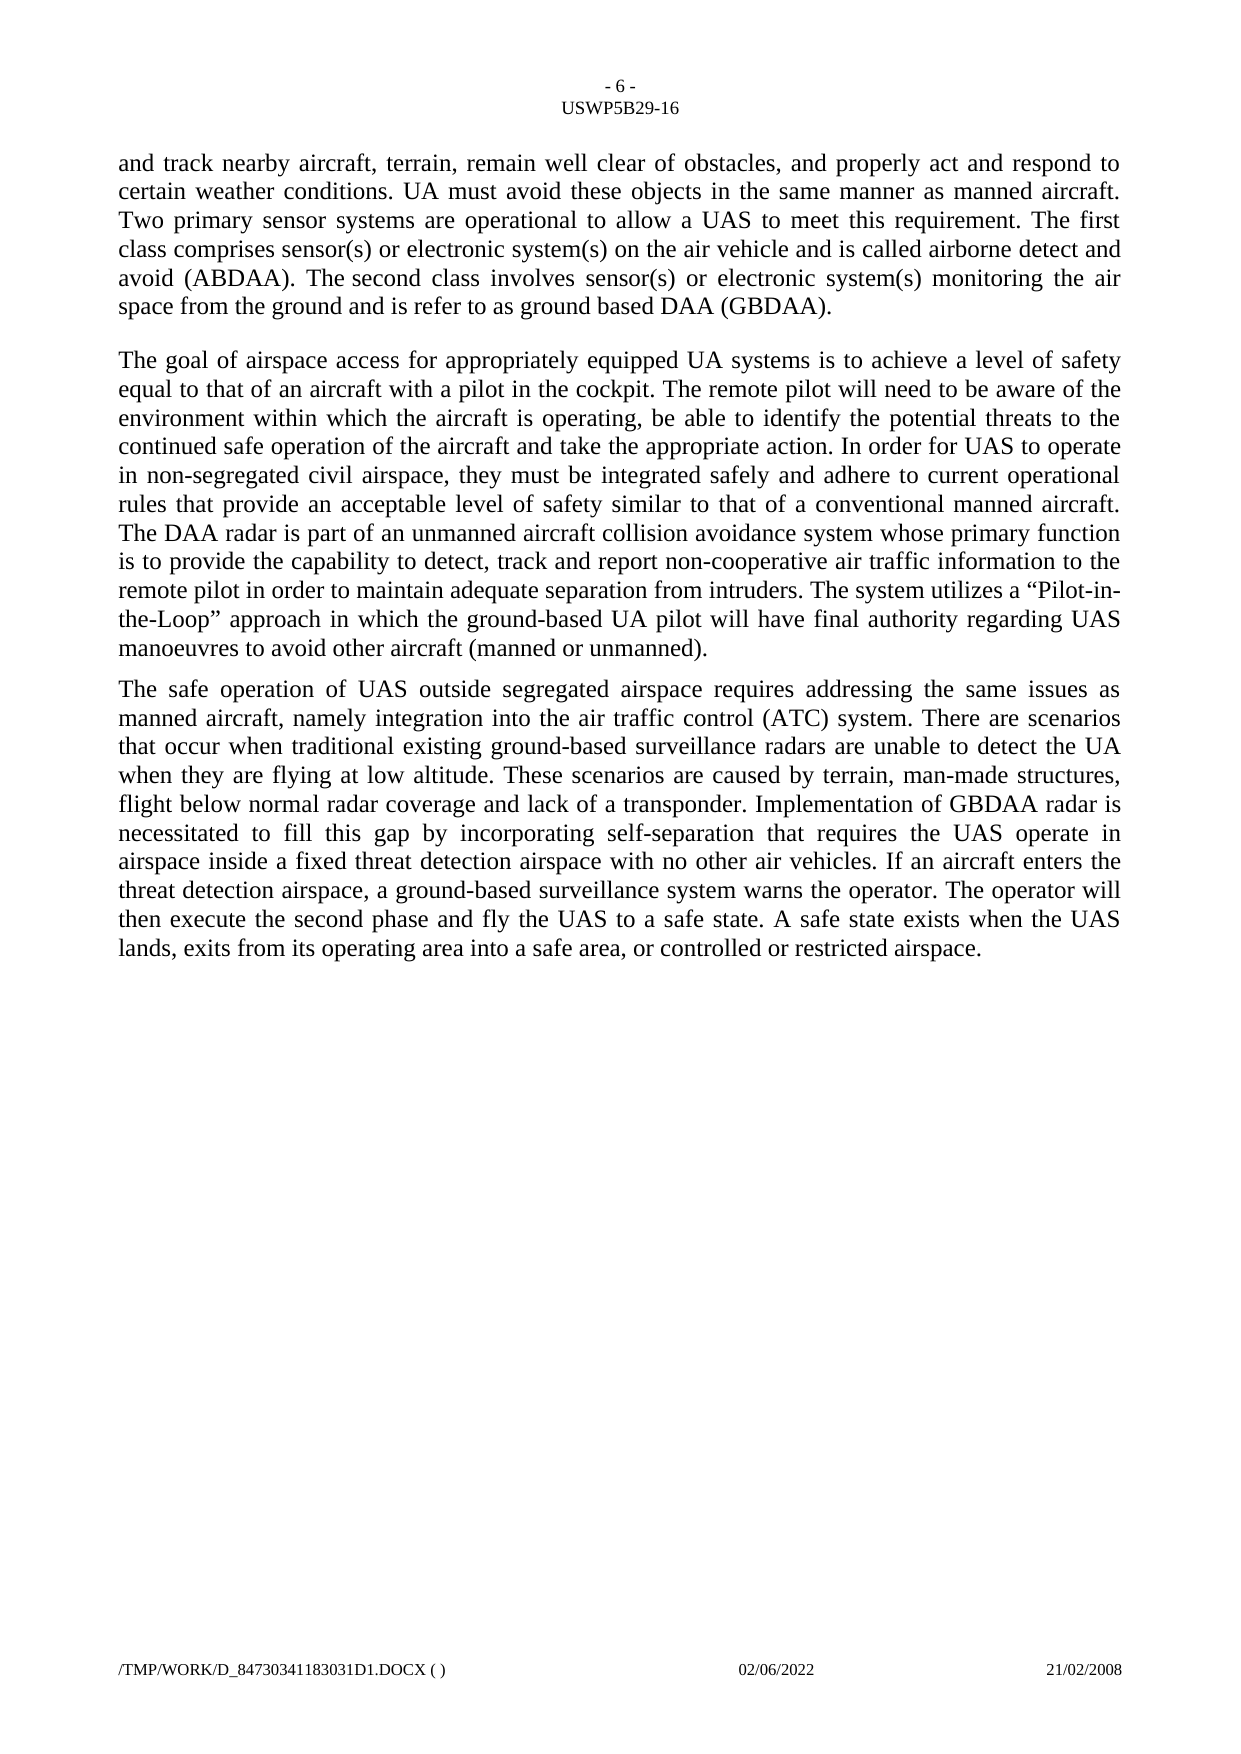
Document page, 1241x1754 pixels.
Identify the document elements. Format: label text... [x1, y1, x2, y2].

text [118, 148, 1122, 320]
text The goal of airspace access for appropriately equipped UA systems is to achieve a level of safety equal to that of an aircraft with a pilot in the cockpit. The remote pilot will need to be aware of the environment within which the aircraft is operating, be able to identify the potential threats to the continued safe operation of the aircraft and take the appropriate action. In order for UAS to operate in non-segregated civil airspace, they must be integrated safely and adhere to current operational rules that provide an acceptable level of safety similar to that of a conventional manned aircraft. The DAA radar is part of an unmanned aircraft collision avoidance system whose primary function is to provide the capability to detect, track and report non-cooperative air traffic information to the remote pilot in order to maintain adequate separation from intruders. The system utilizes a “Pilot-in-the-Loop” approach in which the ground-based UA pilot will have final authority regarding UAS manoeuvres to avoid other aircraft (manned or unmanned). [118, 345, 1122, 661]
text The safe operation of UAS outside segregated airspace requires addressing the same issues as manned aircraft, namely integration into the air traffic control (ATC) system. There are scenarios that occur when traditional existing ground-based surveillance radars are unable to detect the UA when they are flying at low altitude. These scenarios are caused by terrain, man-made structures, flight below normal radar coverage and lack of a transponder. Implementation of GBDAA radar is necessitated to fill this gap by incorporating self-separation that requires the UAS operate in airspace inside a fixed threat detection airspace with no other air vehicles. If an aircraft enters the threat detection airspace, a ground-based surveillance system warns the operator. The operator will then execute the second phase and fly the UAS to a safe state. A safe state exists when the UAS lands, exits from its operating area into a safe area, or controlled or restricted airspace. [118, 674, 1122, 961]
